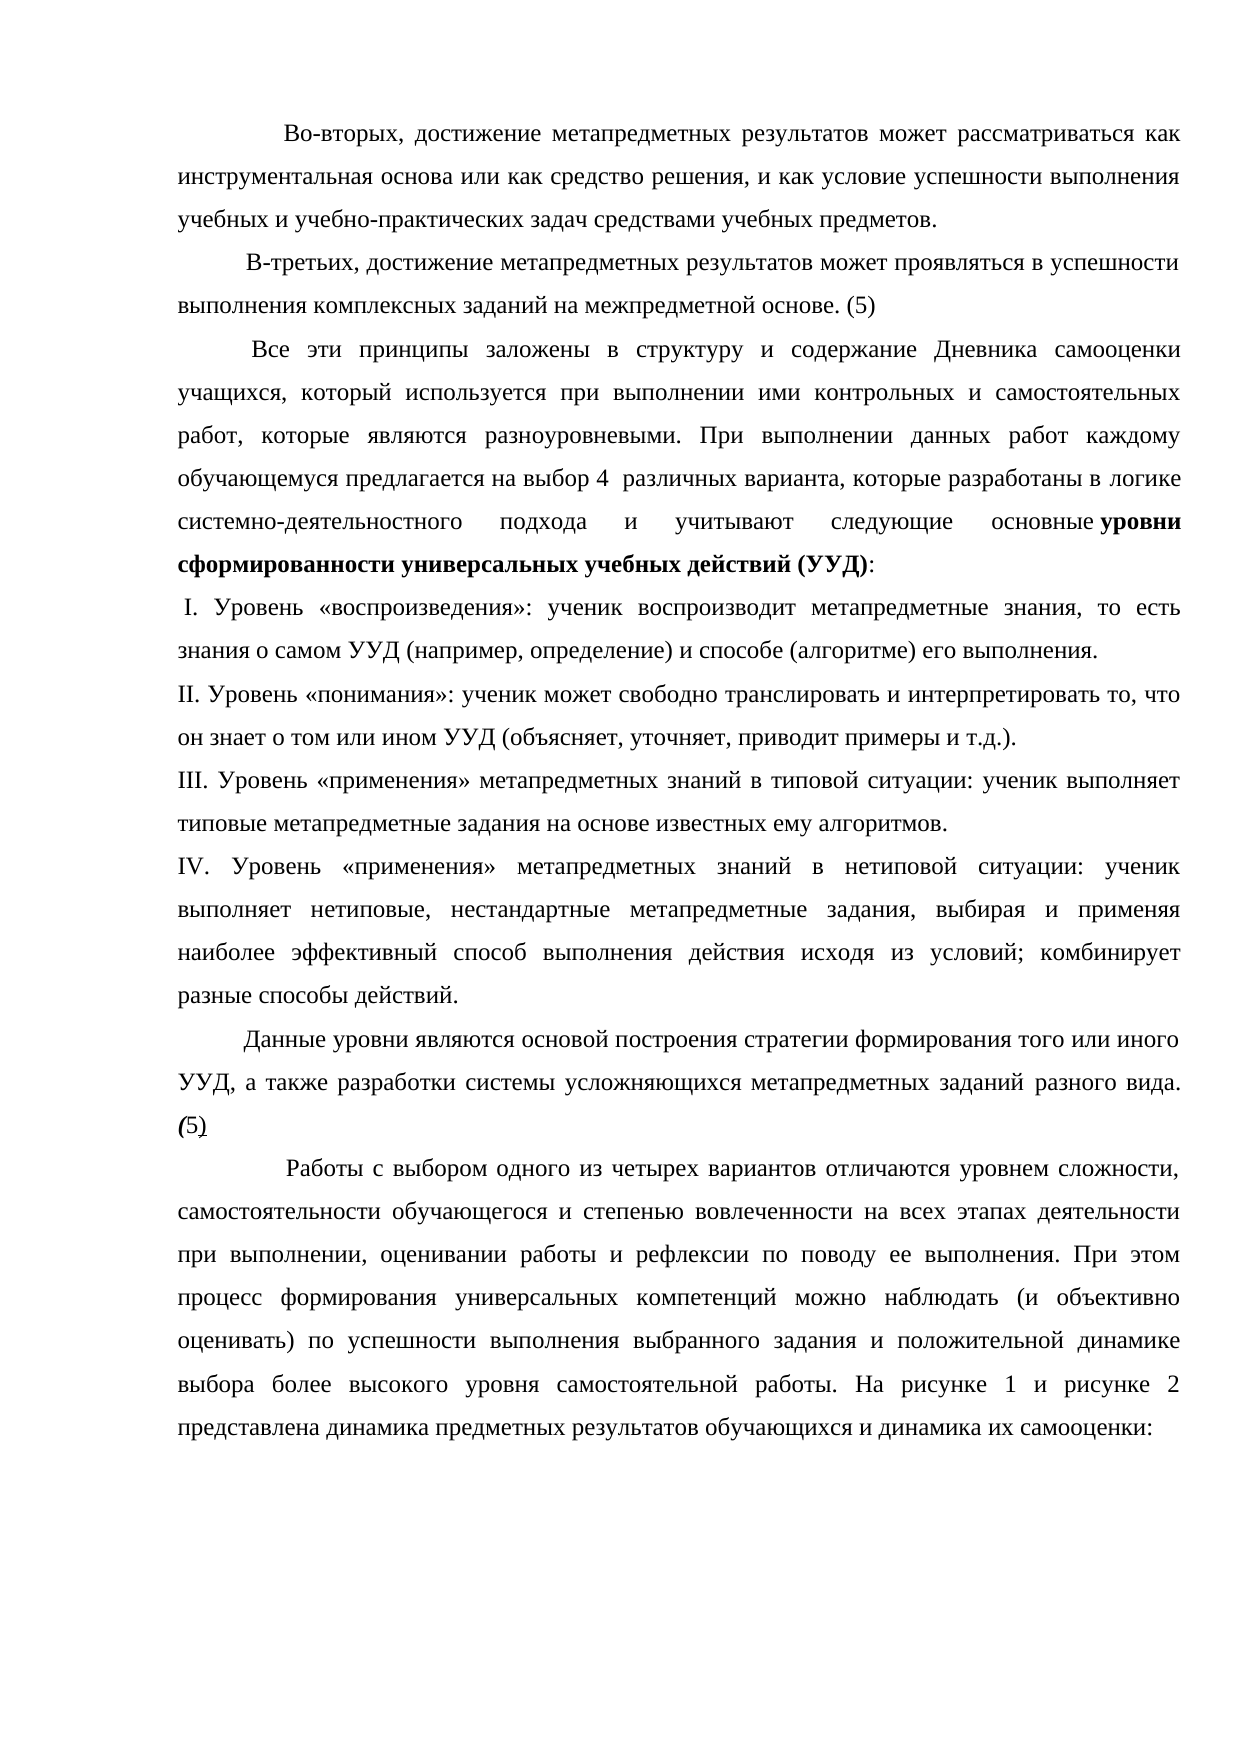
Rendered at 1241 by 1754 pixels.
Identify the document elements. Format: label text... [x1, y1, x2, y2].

text I. Уровень «воспроизведения»: ученик воспроизводит метапредметные знания, то есть знания о самом УУД (например, определение) и способе (алгоритме) его выполнения. [177, 592, 1181, 664]
text III. Уровень «применения» метапредметных знаний в типовой ситуации: ученик выполняет типовые метапредметные задания на основе известных ему алгоритмов. [177, 765, 1181, 837]
text Во-вторых, достижение метапредметных результатов может рассматриваться как инструментальная основа или как средство решения, и как условие успешности выполнения учебных и учебно-практических задач средствами учебных предметов. [177, 118, 1181, 233]
text II. Уровень «понимания»: ученик может свободно транслировать и интерпретировать то, что он знает о том или ином УУД (объясняет, уточняет, приводит примеры и т.д.). [177, 679, 1181, 751]
text Работы с выбором одного из четырех вариантов отличаются уровнем сложности, самостоятельности обучающегося и степенью вовлеченности на всех этапах деятельности при выполнении, оценивании работы и рефлексии по поводу ее выполнения. При этом процесс формирования универсальных компетенций можно наблюдать (и объективно оценивать) по успешности выполнения выбранного задания и положительной динамике выбора более высокого уровня самостоятельной работы. На рисунке 1 и рисунке 2 представлена динамика предметных результатов обучающихся и динамика их самооценки: [177, 1153, 1181, 1441]
text Данные уровни являются основой построения стратегии формирования того или иного УУД, а также разработки системы усложняющихся метапредметных заданий разного вида. (5) [177, 1024, 1181, 1139]
text IV. Уровень «применения» метапредметных знаний в нетиповой ситуации: ученик выполняет нетиповые, нестандартные метапредметные задания, выбирая и применяя наиболее эффективный способ выполнения действия исходя из условий; комбинирует разные способы действий. [177, 851, 1181, 1009]
text В-третьих, достижение метапредметных результатов может проявляться в успешности выполнения комплексных заданий на межпредметной основе. (5) [177, 247, 1181, 319]
text Все эти принципы заложены в структуру и содержание Дневника самооценки учащихся, который используется при выполнении ими контрольных и самостоятельных работ, которые являются разноуровневыми. При выполнении данных работ каждому обучающемуся предлагается на выбор 4 различных варианта, которые разработаны в логике системно-деятельностного подхода и учитывают следующие основные уровни сформированности универсальных учебных действий (УУД): [177, 334, 1181, 578]
